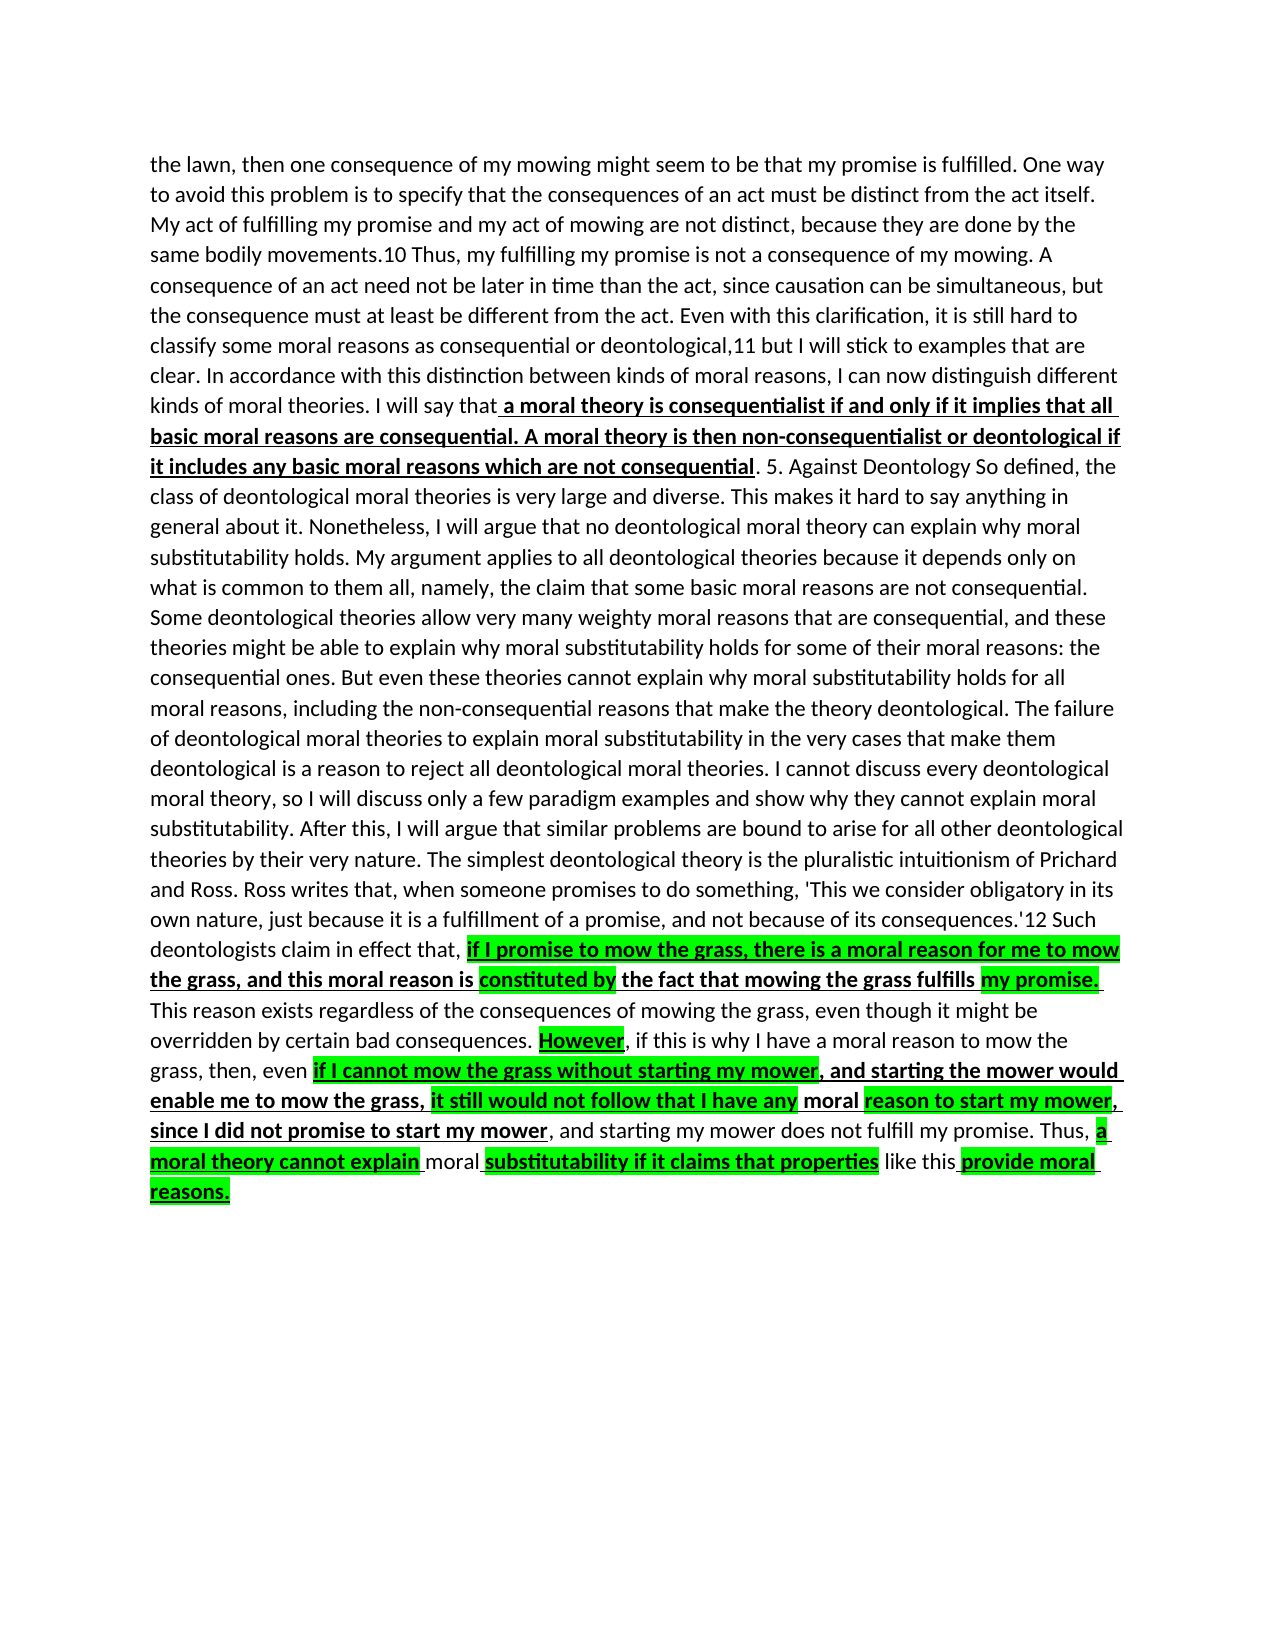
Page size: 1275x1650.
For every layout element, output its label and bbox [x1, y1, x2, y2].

text [150, 150, 1125, 1205]
